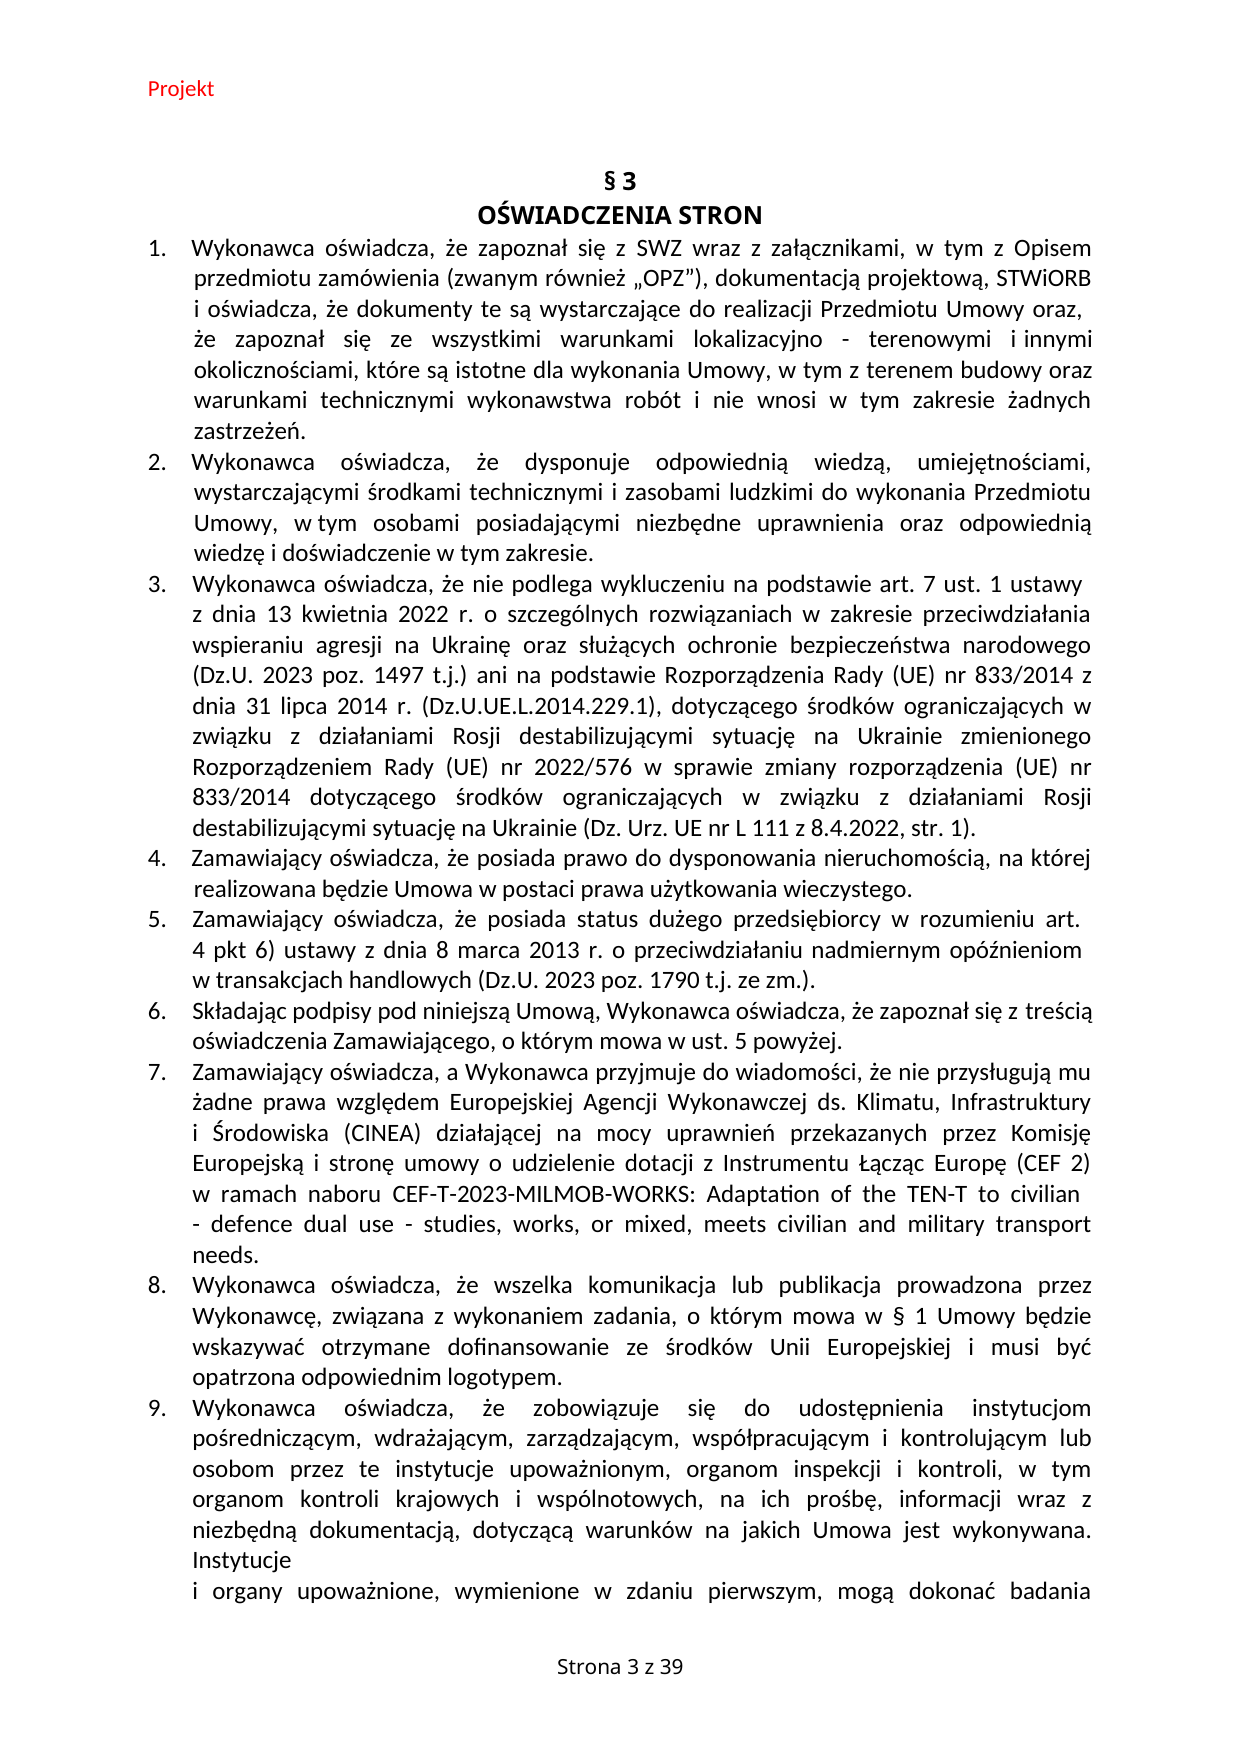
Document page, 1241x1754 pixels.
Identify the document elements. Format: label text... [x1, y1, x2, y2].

list Wykonawca oświadcza, że nie podlega wykluczeniu na podstawie art. 7 ust. 1 ustawy z dnia 13 kwietnia 2022 r. o szczególnych rozwiązaniach w zakresie przeciwdziałania wspieraniu agresji na Ukrainę oraz służących ochronie bezpieczeństwa narodowego (Dz.U. 2023 poz. 1497 t.j.) ani na podstawie Rozporządzenia Rady (UE) nr 833/2014 z dnia 31 lipca 2014 r. (Dz.U.UE.L.2014.229.1), dotyczącego środków ograniczających w związku z działaniami Rosji destabilizującymi sytuację na Ukrainie zmienionego Rozporządzeniem Rady (UE) nr 2022/576 w sprawie zmiany rozporządzenia (UE) nr 833/2014 dotyczącego środków ograniczających w związku z działaniami Rosji destabilizującymi sytuację na Ukrainie (Dz. Urz. UE nr L 111 z 8.4.2022, str. 1). [148, 568, 1093, 842]
list Wykonawca oświadcza, że zapoznał się z SWZ wraz z załącznikami, w tym z Opisem przedmiotu zamówienia (zwanym również „OPZ”), dokumentacją projektową, STWiORB i oświadcza, że dokumenty te są wystarczające do realizacji Przedmiotu Umowy oraz, że zapoznał się ze wszystkimi warunkami lokalizacyjno - terenowymi i innymi okolicznościami, które są istotne dla wykonania Umowy, w tym z terenem budowy oraz warunkami technicznymi wykonawstwa robót i nie wnosi w tym zakresie żadnych zastrzeżeń. [148, 232, 1093, 446]
list Wykonawca oświadcza, że dysponuje odpowiednią wiedzą, umiejętnościami, wystarczającymi środkami technicznymi i zasobami ludzkimi do wykonania Przedmiotu Umowy, w tym osobami posiadającymi niezbędne uprawnienia oraz odpowiednią wiedzę i doświadczenie w tym zakresie. [148, 446, 1093, 568]
list Składając podpisy pod niniejszą Umową, Wykonawca oświadcza, że zapoznał się z treścią oświadczenia Zamawiającego, o którym mowa w ust. 5 powyżej. [148, 995, 1093, 1056]
text § 3 [148, 164, 1093, 198]
text OŚWIADCZENIA STRON [148, 198, 1093, 232]
list Zamawiający oświadcza, a Wykonawca przyjmuje do wiadomości, że nie przysługują mu żadne prawa względem Europejskiej Agencji Wykonawczej ds. Klimatu, Infrastruktury i Środowiska (CINEA) działającej na mocy uprawnień przekazanych przez Komisję Europejską i stronę umowy o udzielenie dotacji z Instrumentu Łącząc Europę (CEF 2) w ramach naboru CEF-T-2023-MILMOB-WORKS: Adaptation of the TEN-T to civilian - defence dual use - studies, works, or mixed, meets civilian and military transport needs. [148, 1056, 1093, 1270]
list Wykonawca oświadcza, że wszelka komunikacja lub publikacja prowadzona przez Wykonawcę, związana z wykonaniem zadania, o którym mowa w § 1 Umowy będzie wskazywać otrzymane dofinansowanie ze środków Unii Europejskiej i musi być opatrzona odpowiednim logotypem. [148, 1270, 1093, 1392]
list Zamawiający oświadcza, że posiada status dużego przedsiębiorcy w rozumieniu art. 4 pkt 6) ustawy z dnia 8 marca 2013 r. o przeciwdziałaniu nadmiernym opóźnieniom w transakcjach handlowych (Dz.U. 2023 poz. 1790 t.j. ze zm.). [148, 903, 1093, 995]
list Zamawiający oświadcza, że posiada prawo do dysponowania nieruchomością, na której realizowana będzie Umowa w postaci prawa użytkowania wieczystego. [148, 842, 1093, 903]
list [148, 1392, 1093, 1605]
